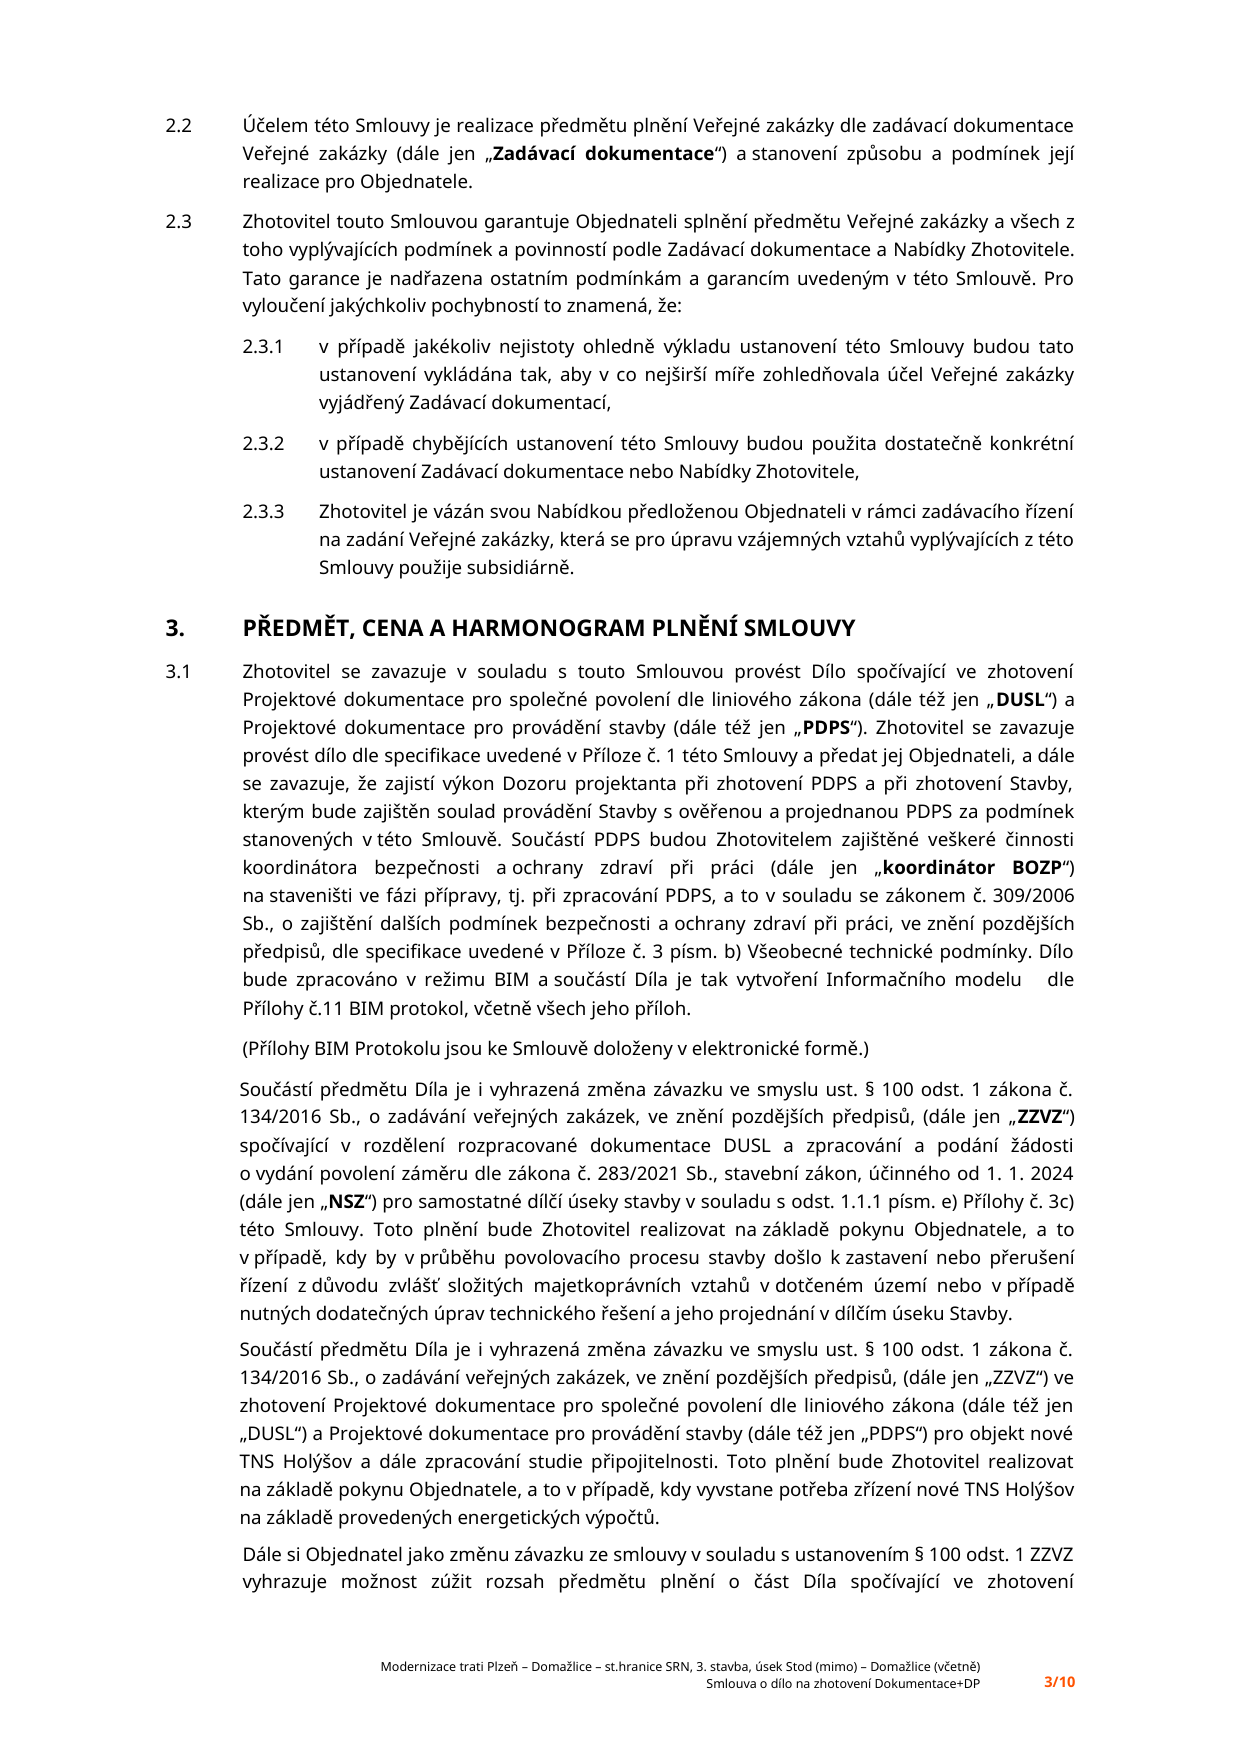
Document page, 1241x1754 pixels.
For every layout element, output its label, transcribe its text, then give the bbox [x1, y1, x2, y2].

text Zhotovitel touto Smlouvou garantuje Objednateli splnění předmětu Veřejné zakázky a všech z toho vyplývajících podmínek a povinností podle Zadávací dokumentace a Nabídky Zhotovitele. Tato garance je nadřazena ostatním podmínkám a garancím uvedeným v této Smlouvě. Pro vyloučení jakýchkoliv pochybností to znamená, že: [165, 209, 1075, 318]
text PŘEDMĚT, CENA A HARMONOGRAM PLNĚNÍ SMLOUVY [165, 612, 1075, 643]
list Součástí předmětu Díla je i vyhrazená změna závazku ve smyslu ust. § 100 odst. 1 zákona č. 134/2016 Sb., o zadávání veřejných zakázek, ve znění pozdějších předpisů, (dále jen „ZZVZ“) spočívající v rozdělení rozpracované dokumentace DUSL a zpracování a podání žádosti o vydání povolení záměru dle zákona č. 283/2021 Sb., stavební zákon, účinného od 1. 1. 2024 (dále jen „NSZ“) pro samostatné dílčí úseky stavby v souladu s odst. 1.1.1 písm. e) Přílohy č. 3c) této Smlouvy. Toto plnění bude Zhotovitel realizovat na základě pokynu Objednatele, a to v případě, kdy by v průběhu povolovacího procesu stavby došlo k zastavení nebo přerušení řízení z důvodu zvlášť složitých majetkoprávních vztahů v dotčeném území nebo v případě nutných dodatečných úprav technického řešení a jeho projednání v dílčím úseku Stavby. [239, 1076, 1075, 1326]
list Součástí předmětu Díla je i vyhrazená změna závazku ve smyslu ust. § 100 odst. 1 zákona č. 134/2016 Sb., o zadávání veřejných zakázek, ve znění pozdějších předpisů, (dále jen „ZZVZ“) ve zhotovení Projektové dokumentace pro společné povolení dle liniového zákona (dále též jen „DUSL“) a Projektové dokumentace pro provádění stavby (dále též jen „PDPS“) pro objekt nové TNS Holýšov a dále zpracování studie připojitelnosti. Toto plnění bude Zhotovitel realizovat na základě pokynu Objednatele, a to v případě, kdy vyvstane potřeba zřízení nové TNS Holýšov na základě provedených energetických výpočtů. [239, 1336, 1075, 1530]
list (Přílohy BIM Protokolu jsou ke Smlouvě doloženy v elektronické formě.) [242, 1035, 1075, 1061]
text v případě jakékoliv nejistoty ohledně výkladu ustanovení této Smlouvy budou tato ustanovení vykládána tak, aby v co nejširší míře zohledňovala účel Veřejné zakázky vyjádřený Zadávací dokumentací, [242, 333, 1075, 415]
text v případě chybějících ustanovení této Smlouvy budou použita dostatečně konkrétní ustanovení Zadávací dokumentace nebo Nabídky Zhotovitele, [242, 430, 1075, 483]
text Zhotovitel je vázán svou Nabídkou předloženou Objednateli v rámci zadávacího řízení na zadání Veřejné zakázky, která se pro úpravu vzájemných vztahů vyplývajících z této Smlouvy použije subsidiárně. [242, 498, 1075, 580]
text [242, 1541, 1075, 1594]
text Účelem této Smlouvy je realizace předmětu plnění Veřejné zakázky dle zadávací dokumentace Veřejné zakázky (dále jen „Zadávací dokumentace“) a stanovení způsobu a podmínek její realizace pro Objednatele. [165, 112, 1075, 194]
text Zhotovitel se zavazuje v souladu s touto Smlouvou provést Dílo spočívající ve zhotovení Projektové dokumentace pro společné povolení dle liniového zákona (dále též jen „DUSL“) a Projektové dokumentace pro provádění stavby (dále též jen „PDPS“). Zhotovitel se zavazuje provést dílo dle specifikace uvedené v Příloze č. 1 této Smlouvy a předat jej Objednateli, a dále se zavazuje, že zajistí výkon Dozoru projektanta při zhotovení PDPS a při zhotovení Stavby, kterým bude zajištěn soulad provádění Stavby s ověřenou a projednanou PDPS za podmínek stanovených v této Smlouvě. Součástí PDPS budou Zhotovitelem zajištěné veškeré činnosti koordinátora bezpečnosti a ochrany zdraví při práci (dále jen „koordinátor BOZP“) na staveništi ve fázi přípravy, tj. při zpracování PDPS, a to v souladu se zákonem č. 309/2006 Sb., o zajištění dalších podmínek bezpečnosti a ochrany zdraví při práci, ve znění pozdějších předpisů, dle specifikace uvedené v Příloze č. 3 písm. b) Všeobecné technické podmínky. Dílo bude zpracováno v režimu BIM a součástí Díla je tak vytvoření Informačního modelu dle Přílohy č.11 BIM protokol, včetně všech jeho příloh. [165, 658, 1075, 1020]
